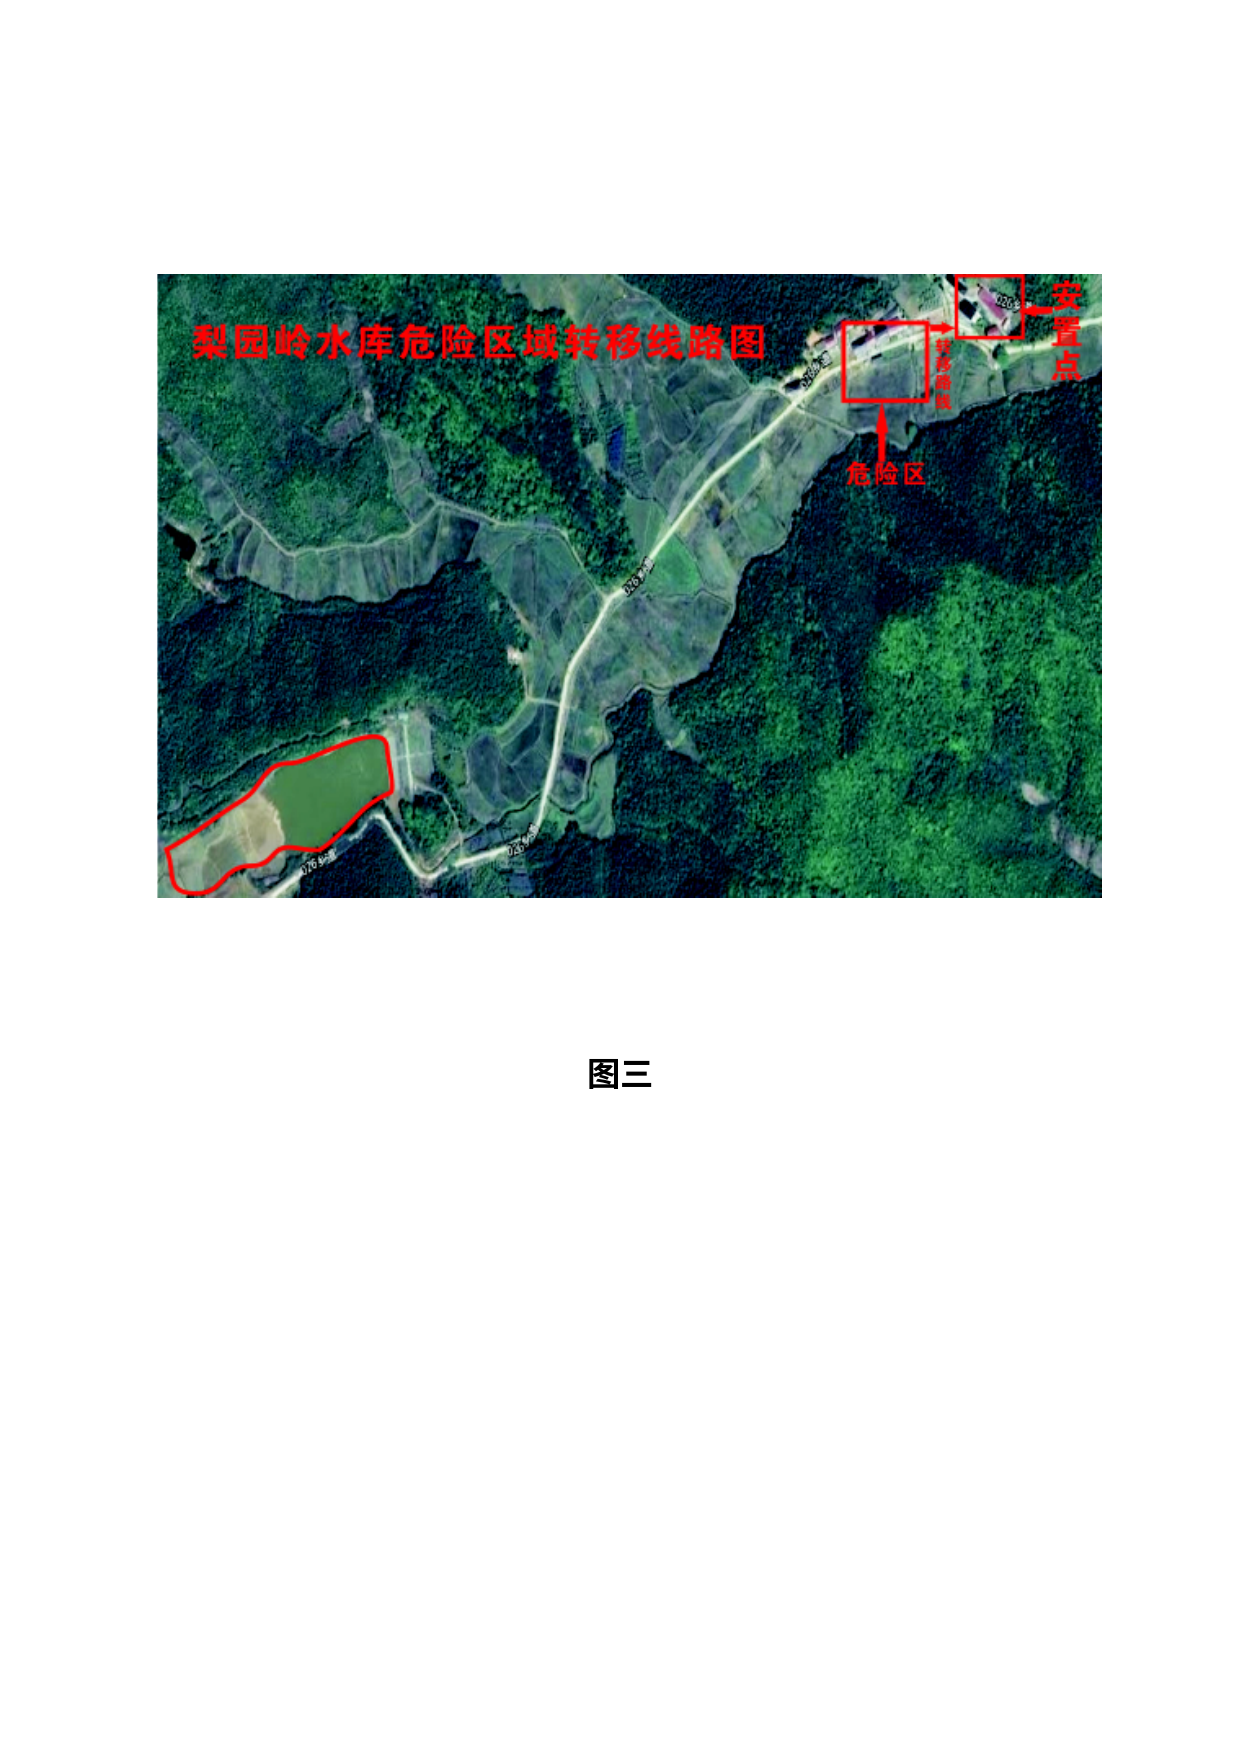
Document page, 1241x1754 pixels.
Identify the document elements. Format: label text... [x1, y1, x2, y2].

picture [157, 745, 161, 778]
picture [172, 649, 180, 657]
text 图三 [187, 1039, 1053, 1104]
picture [658, 867, 665, 879]
picture [655, 892, 665, 898]
picture [157, 274, 1102, 898]
